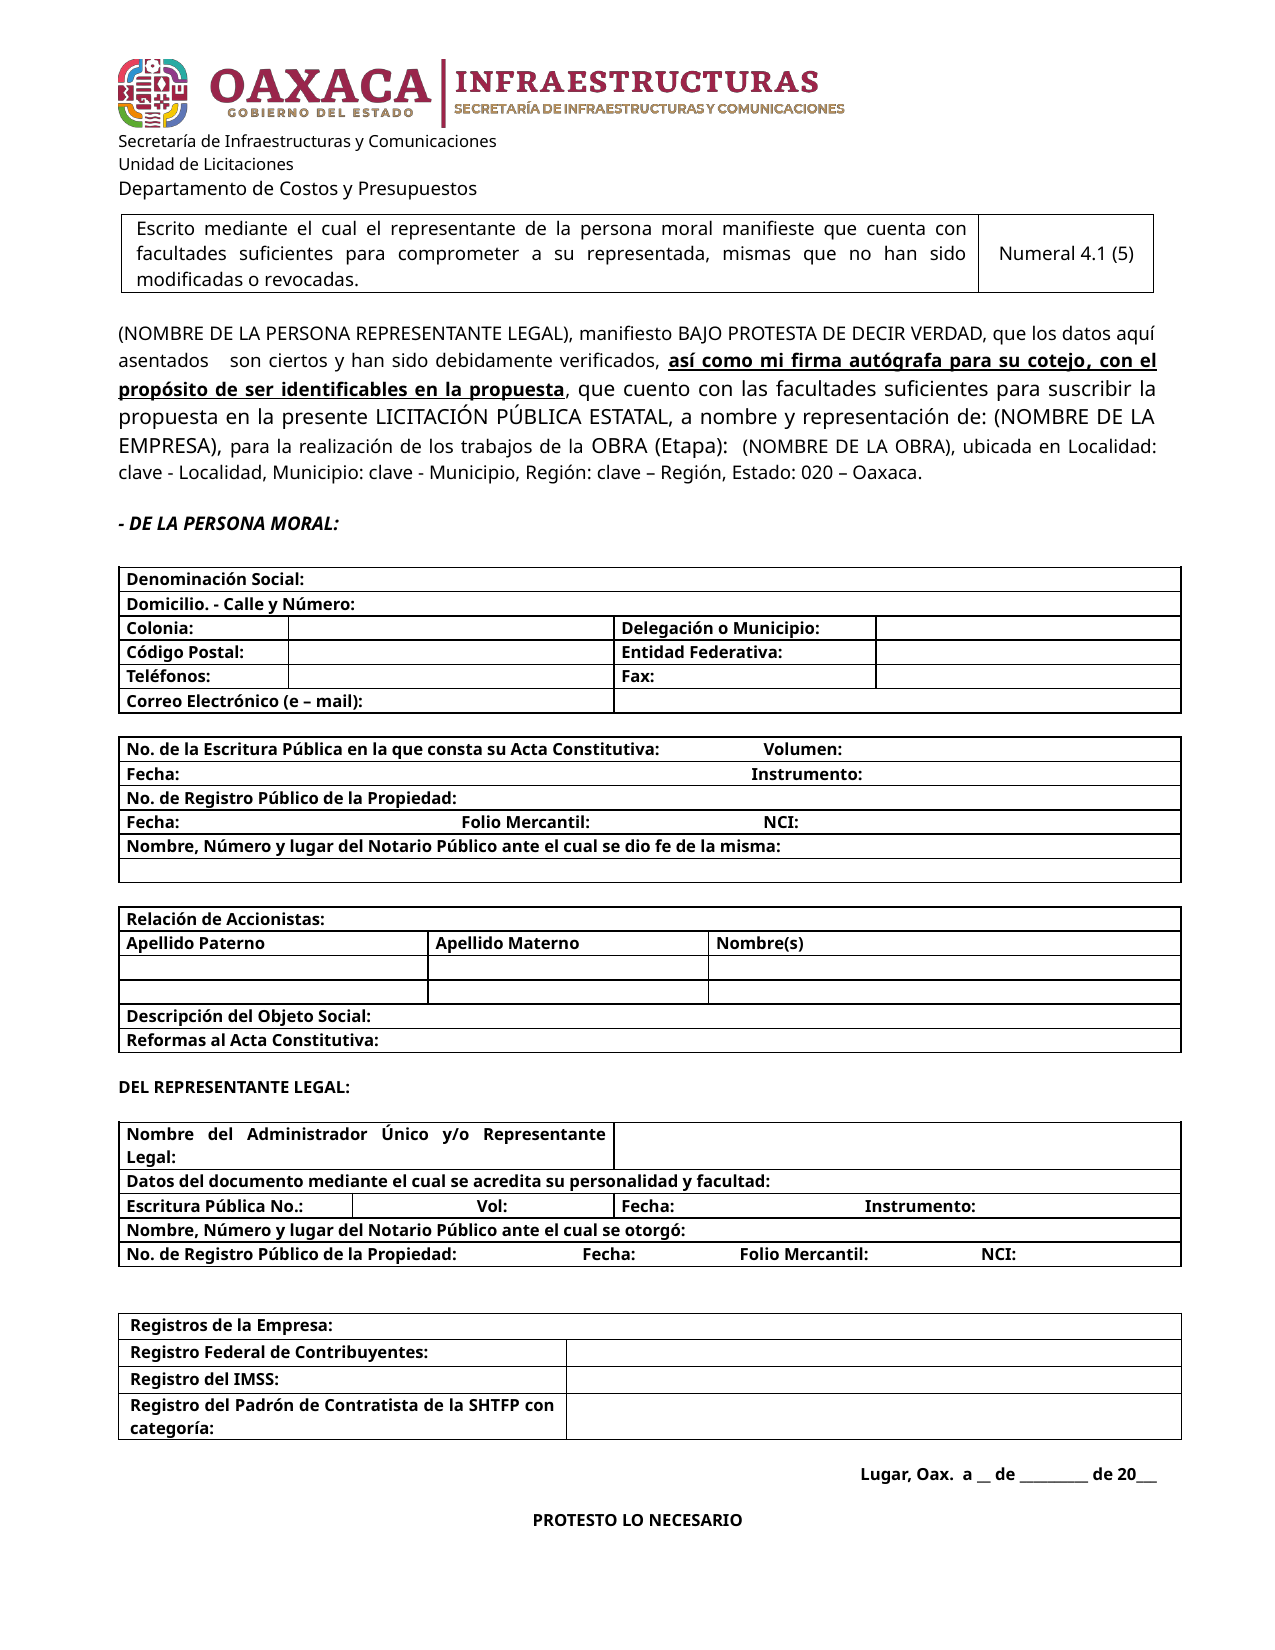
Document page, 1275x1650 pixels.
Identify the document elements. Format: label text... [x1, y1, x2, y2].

table_cell [567, 1394, 1181, 1439]
table_cell Descripción del Objeto Social: [120, 1005, 1180, 1027]
table_cell [877, 665, 1180, 688]
table_cell [120, 859, 1180, 882]
table_cell Apellido Materno [429, 932, 708, 955]
table_cell Datos del documento mediante el cual se acredita su personalidad y facultad: [120, 1170, 1180, 1193]
table_cell Reformas al Acta Constitutiva: [120, 1029, 1180, 1052]
table_cell Apellido Paterno [120, 932, 427, 955]
table_cell No. de Registro Público de la Propiedad: Fecha: Folio Mercantil: NCI: [120, 1243, 1180, 1266]
table_cell Código Postal: [120, 641, 288, 663]
table_cell [709, 981, 1180, 1003]
table_cell Fecha: Instrumento: [120, 762, 1180, 785]
table_cell [877, 641, 1180, 663]
table_header [615, 1123, 1180, 1168]
table_cell Nombre, Número y lugar del Notario Público ante el cual se otorgó: [120, 1219, 1180, 1241]
table_cell [289, 641, 613, 663]
table_cell Teléfonos: [120, 665, 288, 688]
table_cell [120, 981, 427, 1003]
table_header Nombre del Administrador Único y/o Representante Legal: [120, 1123, 613, 1168]
table_cell Correo Electrónico (e – mail): [120, 689, 613, 712]
table_cell [429, 981, 708, 1003]
table_header Registros de la Empresa: [119, 1314, 1181, 1339]
table_cell Fecha: Folio Mercantil: NCI: [120, 811, 1180, 833]
table_cell [709, 956, 1180, 979]
table_header No. de la Escritura Pública en la que consta su Acta Constitutiva: Volumen: [120, 738, 1180, 761]
table_cell [877, 617, 1180, 639]
table_cell Registro del IMSS: [119, 1367, 566, 1393]
table_cell Entidad Federativa: [615, 641, 875, 663]
table_header Escrito mediante el cual el representante de la persona moral manifieste que cuenta con facultades suficientes para comprometer a su representada, mismas que no han sido modificadas o revocadas. [122, 215, 978, 292]
table_cell Registro del Padrón de Contratista de la SHTFP con categoría: [119, 1394, 566, 1439]
text PROTESTO LO NECESARIO [118, 1508, 1157, 1531]
table_cell [429, 956, 708, 979]
table_cell [567, 1367, 1181, 1393]
table_cell Delegación o Municipio: [615, 617, 875, 639]
table_cell [567, 1340, 1181, 1366]
table_cell No. de Registro Público de la Propiedad: [120, 786, 1180, 809]
text - DE LA PERSONA MORAL: [118, 510, 1157, 536]
table_cell [289, 617, 613, 639]
table_header Relación de Accionistas: [120, 908, 1180, 930]
table_header Numeral 4.1 (5) [979, 215, 1153, 292]
text Lugar, Oax. a __ de __________ de 20___ [118, 1463, 1157, 1486]
text (NOMBRE DE LA PERSONA REPRESENTANTE LEGAL), manifiesto BAJO PROTESTA DE DECIR VERDAD, que los datos aquí asentados son ciertos y han sido debidamente verificados, así como mi firma autógrafa para su cotejo, con el propósito de ser identificables en la propuesta, que cuento con las facultades suficientes para suscribir la propuesta en la presente LICITACIÓN PÚBLICA ESTATAL, a nombre y representación de: (NOMBRE DE LA EMPRESA), para la realización de los trabajos de la OBRA (Etapa): (NOMBRE DE LA OBRA), ubicada en Localidad: clave - Localidad, Municipio: clave - Municipio, Región: clave – Región, Estado: 020 – Oaxaca. [118, 320, 1157, 485]
table_cell Colonia: [120, 617, 288, 639]
table_cell [615, 689, 1180, 712]
table_cell Nombre, Número y lugar del Notario Público ante el cual se dio fe de la misma: [120, 835, 1180, 858]
table_cell [120, 956, 427, 979]
picture [118, 59, 868, 130]
table_cell Fax: [615, 665, 875, 688]
table_cell Registro Federal de Contribuyentes: [119, 1340, 566, 1366]
table_header Denominación Social: [120, 568, 1180, 591]
table_cell Fecha: Instrumento: [615, 1194, 1180, 1217]
table_cell Domicilio. - Calle y Número: [120, 592, 1180, 615]
table_cell Escritura Pública No.: [120, 1194, 352, 1217]
table_cell Vol: [353, 1194, 613, 1217]
text DEL REPRESENTANTE LEGAL: [118, 1076, 1157, 1099]
table_cell Nombre(s) [709, 932, 1180, 955]
table_cell [289, 665, 613, 688]
